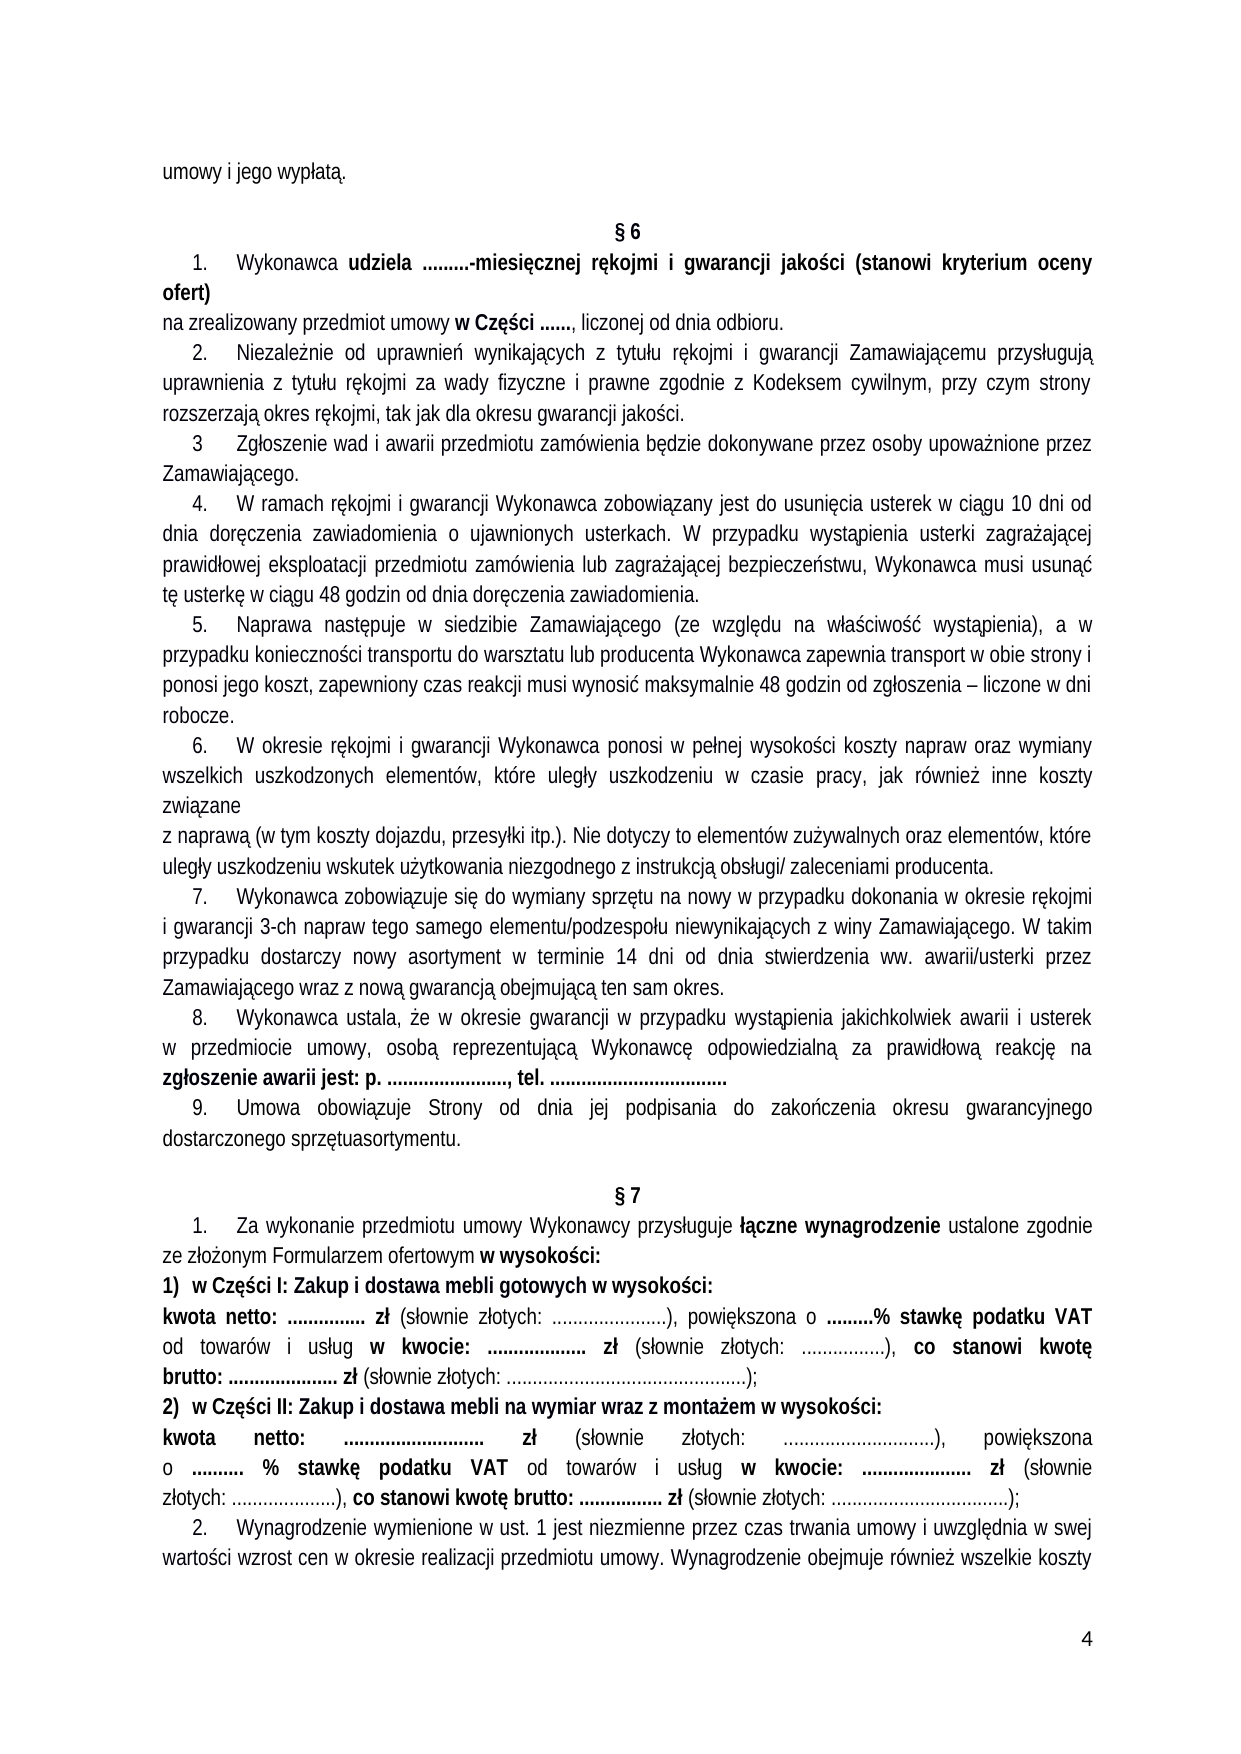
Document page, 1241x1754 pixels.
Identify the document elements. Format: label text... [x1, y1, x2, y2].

list 4. W ramach rękojmi i gwarancji Wykonawca zobowiązany jest do usunięcia usterek w ciągu 10 dni od dnia doręczenia zawiadomienia o ujawnionych usterkach. W przypadku wystąpienia usterki zagrażającej prawidłowej eksploatacji przedmiotu zamówienia lub zagrażającej bezpieczeństwu, Wykonawca musi usunąć tę usterkę w ciągu 48 godzin od dnia doręczenia zawiadomienia. [162, 490, 1093, 607]
list 3 Zgłoszenie wad i awarii przedmiotu zamówienia będzie dokonywane przez osoby upoważnione przez Zamawiającego. [162, 430, 1093, 486]
list 9. Umowa obowiązuje Strony od dnia jej podpisania do zakończenia okresu gwarancyjnego dostarczonego sprzętuasortymentu. [162, 1094, 1093, 1151]
list 6. W okresie rękojmi i gwarancji Wykonawca ponosi w pełnej wysokości koszty napraw oraz wymiany wszelkich uszkodzonych elementów, które uległy uszkodzeniu w czasie pracy, jak również inne koszty związane z naprawą (w tym koszty dojazdu, przesyłki itp.). Nie dotyczy to elementów zużywalnych oraz elementów, które uległy uszkodzeniu wskutek użytkowania niezgodnego z instrukcją obsługi/ zaleceniami producenta. [162, 732, 1093, 879]
text 2) w Części II: Zakup i dostawa mebli na wymiar wraz z montażem w wysokości: [162, 1393, 1093, 1419]
text kwota netto: ............... zł (słownie złotych: ......................), powiększona o .........% stawkę podatku VAT od towarów i usług w kwocie: ................... zł (słownie złotych: ................), co stanowi kwotę brutto: ..................... zł (słownie złotych: ..............................................); [162, 1303, 1093, 1389]
list 5. Naprawa następuje w siedzibie Zamawiającego (ze względu na właściwość wystąpienia), a w przypadku konieczności transportu do warsztatu lub producenta Wykonawca zapewnia transport w obie strony i ponosi jego koszt, zapewniony czas reakcji musi wynosić maksymalnie 48 godzin od zgłoszenia – liczone w dni robocze. [162, 611, 1093, 728]
text kwota netto: ........................... zł (słownie złotych: .............................), powiększona o .......... % stawkę podatku VAT od towarów i usług w kwocie: ..................... zł (słownie złotych: ....................), co stanowi kwotę brutto: ................ zł (słownie złotych: ..................................); [162, 1423, 1093, 1510]
text § 7 [162, 1182, 1093, 1208]
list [162, 1514, 1093, 1571]
list 1. Wykonawca udziela .........-miesięcznej rękojmi i gwarancji jakości (stanowi kryterium oceny ofert) na zrealizowany przedmiot umowy w Części ......, liczonej od dnia odbioru. [162, 248, 1093, 335]
list 8. Wykonawca ustala, że w okresie gwarancji w przypadku wystąpienia jakichkolwiek awarii i usterek w przedmiocie umowy, osobą reprezentującą Wykonawcę odpowiedzialną za prawidłową reakcję na zgłoszenie awarii jest: p. ......................., tel. .................................. [162, 1004, 1093, 1090]
text 7. Wykonawca zobowiązuje się do wymiany sprzętu na nowy w przypadku dokonania w okresie rękojmi i gwarancji 3-ch napraw tego samego elementu/podzespołu niewynikających z winy Zamawiającego. W takim przypadku dostarczy nowy asortyment w terminie 14 dni od dnia stwierdzenia ww. awarii/usterki przez Zamawiającego wraz z nową gwarancją obejmującą ten sam okres. [162, 883, 1093, 1000]
list Za wykonanie przedmiotu umowy Wykonawcy przysługuje łączne wynagrodzenie ustalone zgodnie ze złożonym Formularzem ofertowym w wysokości: [162, 1212, 1093, 1268]
list 2. Niezależnie od uprawnień wynikających z tytułu rękojmi i gwarancji Zamawiającemu przysługują uprawnienia z tytułu rękojmi za wady fizyczne i prawne zgodnie z Kodeksem cywilnym, przy czym strony rozszerzają okres rękojmi, tak jak dla okresu gwarancji jakości. [162, 339, 1093, 426]
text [162, 158, 1093, 184]
list § 6 [162, 218, 1093, 244]
text 1) w Części I: Zakup i dostawa mebli gotowych w wysokości: [162, 1272, 1093, 1299]
